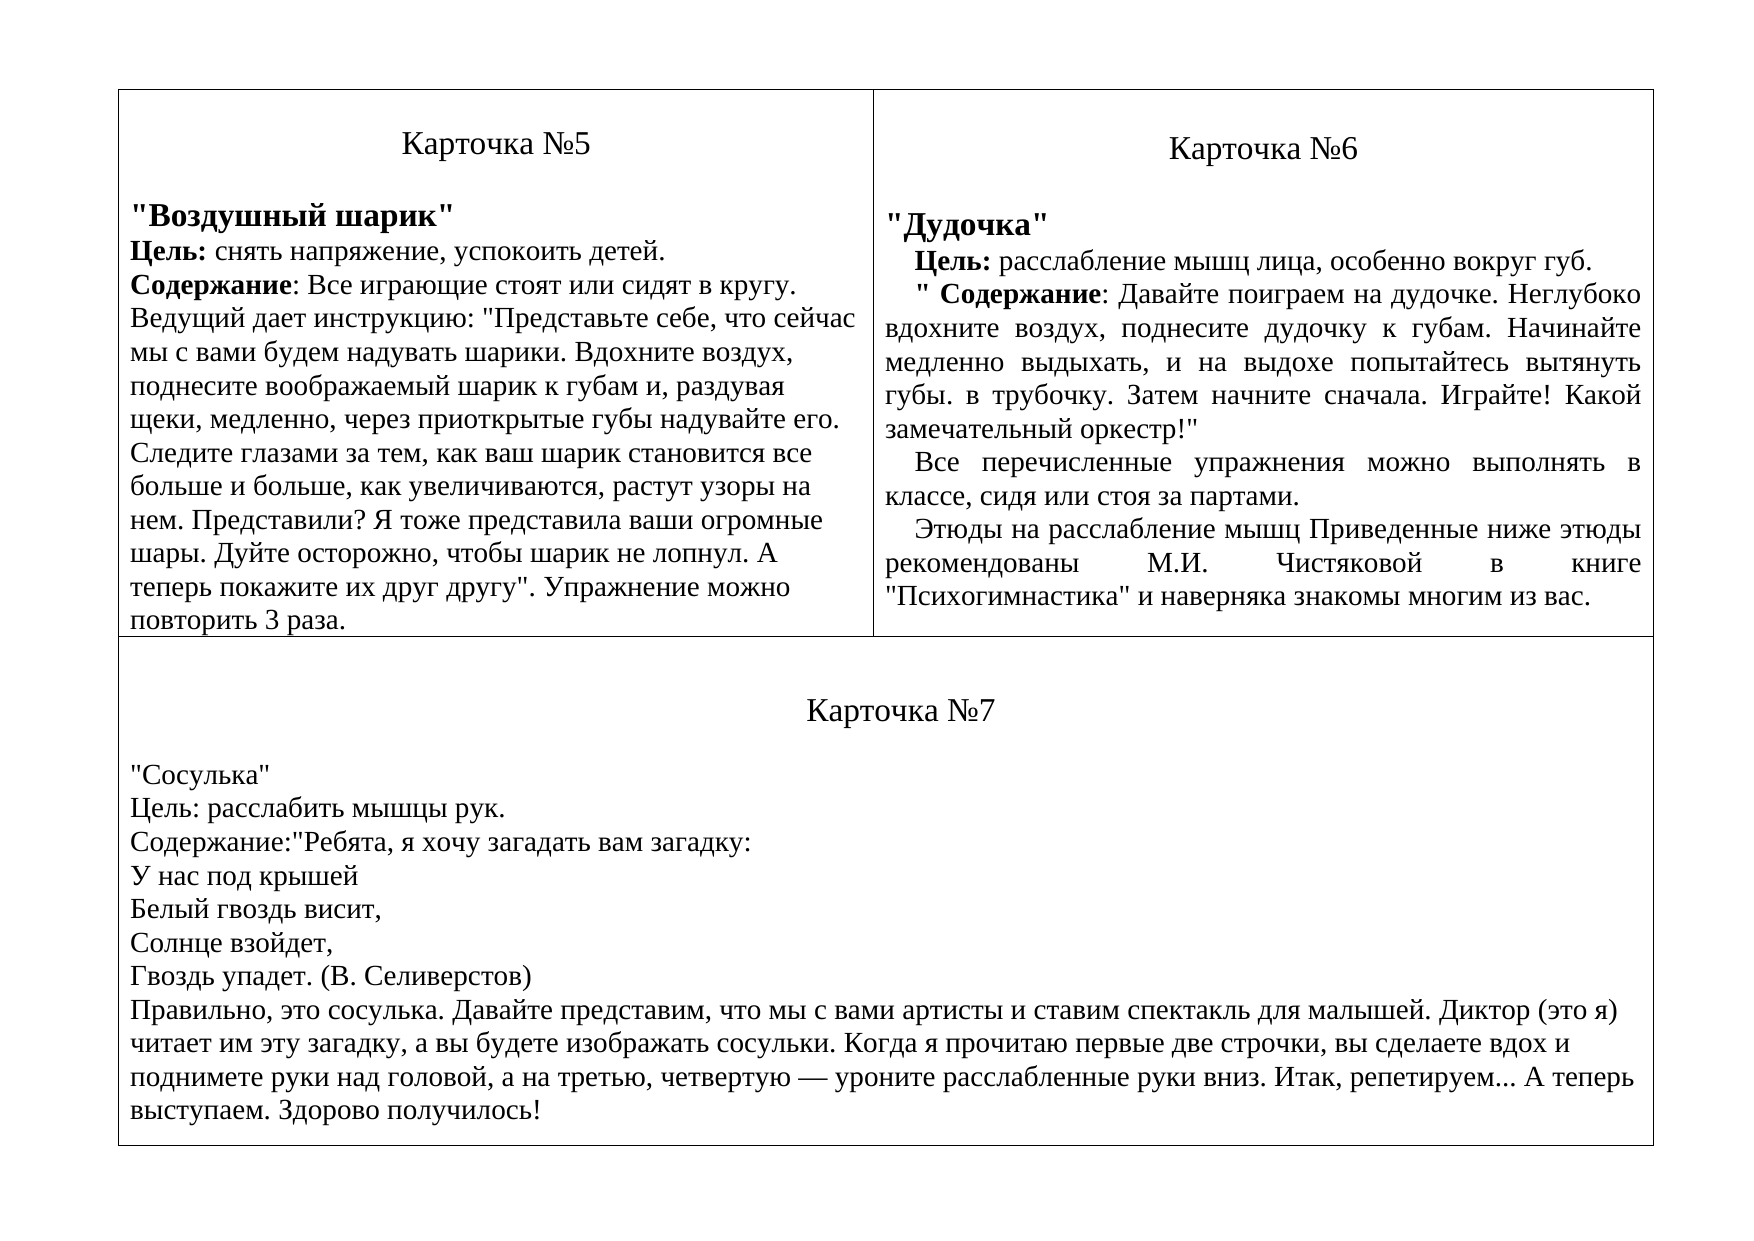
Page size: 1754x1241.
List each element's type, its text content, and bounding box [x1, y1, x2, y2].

table_cell Карточка №7 "Сосулька" Цель: расслабить мышцы рук. Содержание:"Ребята, я хочу загадать вам загадку: У нас под крышей Белый гвоздь висит, Солнце взойдет, Гвоздь упадет. (В. Селиверстов) Правильно, это сосулька. Давайте представим, что мы с вами артисты и ставим спектакль для малышей. Диктор (это я) читает им эту загадку, а вы будете изображать сосульки. Когда я прочитаю первые две строчки, вы сделаете вдох и поднимете руки над головой, а на третью, четвертую — уроните расслабленные руки вниз. Итак, репетируем... А теперь выступаем. Здорово получилось! [119, 637, 1653, 1145]
table_cell Карточка №5 "Воздушный шарик" Цель: снять напряжение, успокоить детей. Содержание: Все играющие стоят или сидят в кругу. Ведущий дает инструкцию: "Представьте себе, что сейчас мы с вами будем надувать шарики. Вдохните воздух, поднесите воображаемый шарик к губам и, раздувая щеки, медленно, через приоткрытые губы надувайте его. Следите глазами за тем, как ваш шарик становится все больше и больше, как увеличиваются, растут узоры на нем. Представили? Я тоже представила ваши огромные шары. Дуйте осторожно, чтобы шарик не лопнул. А теперь покажите их друг другу". Упражнение можно повторить 3 раза. [119, 90, 873, 636]
table_cell Карточка №6 "Дудочка" Цель: расслабление мышц лица, особенно вокруг губ. " Содержание: Давайте поиграем на дудочке. Неглубоко вдохните воздух, поднесите дудочку к губам. Начинайте медленно выдыхать, и на выдохе попытайтесь вытянуть губы. в трубочку. Затем начните сначала. Играйте! Какой замечательный оркестр!" Все перечисленные упражнения можно выполнять в классе, сидя или стоя за партами. Этюды на расслабление мышц Приведенные ниже этюды рекомендованы М.И. Чистяковой в книге "Психогимнастика" и наверняка знакомы многим из вас. [874, 90, 1653, 636]
